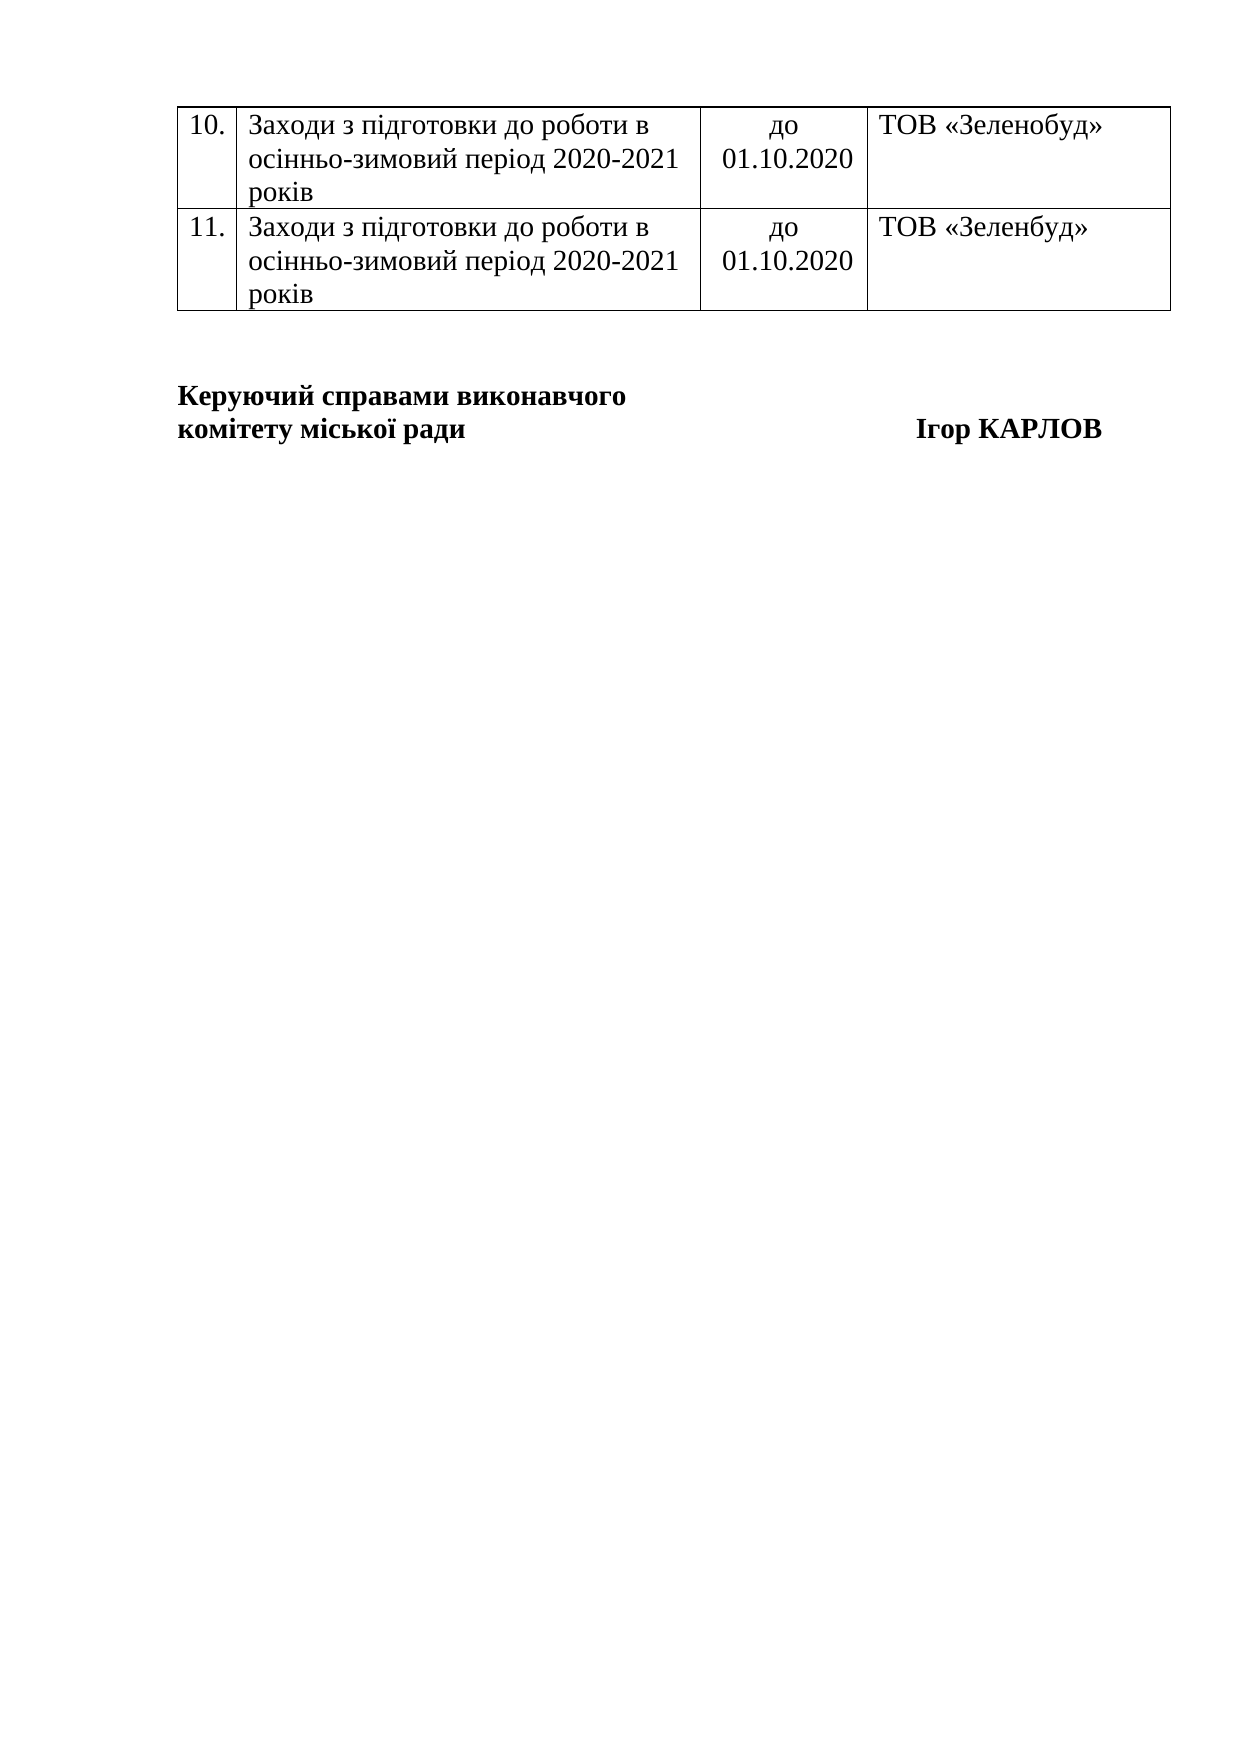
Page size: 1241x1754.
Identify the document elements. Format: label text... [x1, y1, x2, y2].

table_cell до 01.10.2020 [701, 209, 867, 310]
text комітету міської ради Ігор КАРЛОВ [177, 411, 1181, 445]
table_cell 11. [178, 209, 236, 310]
table_cell Заходи з підготовки до роботи в осінньо-зимовий період 2020-2021 років [237, 108, 700, 208]
table_cell ТОВ «Зеленобуд» [868, 108, 1170, 208]
text Керуючий справами виконавчого [177, 378, 1181, 411]
table_cell ТОВ «Зеленбуд» [868, 209, 1170, 310]
table_cell Заходи з підготовки до роботи в осінньо-зимовий період 2020-2021 років [237, 209, 700, 310]
table_cell до 01.10.2020 [701, 108, 867, 208]
table_cell 10. [178, 108, 236, 208]
